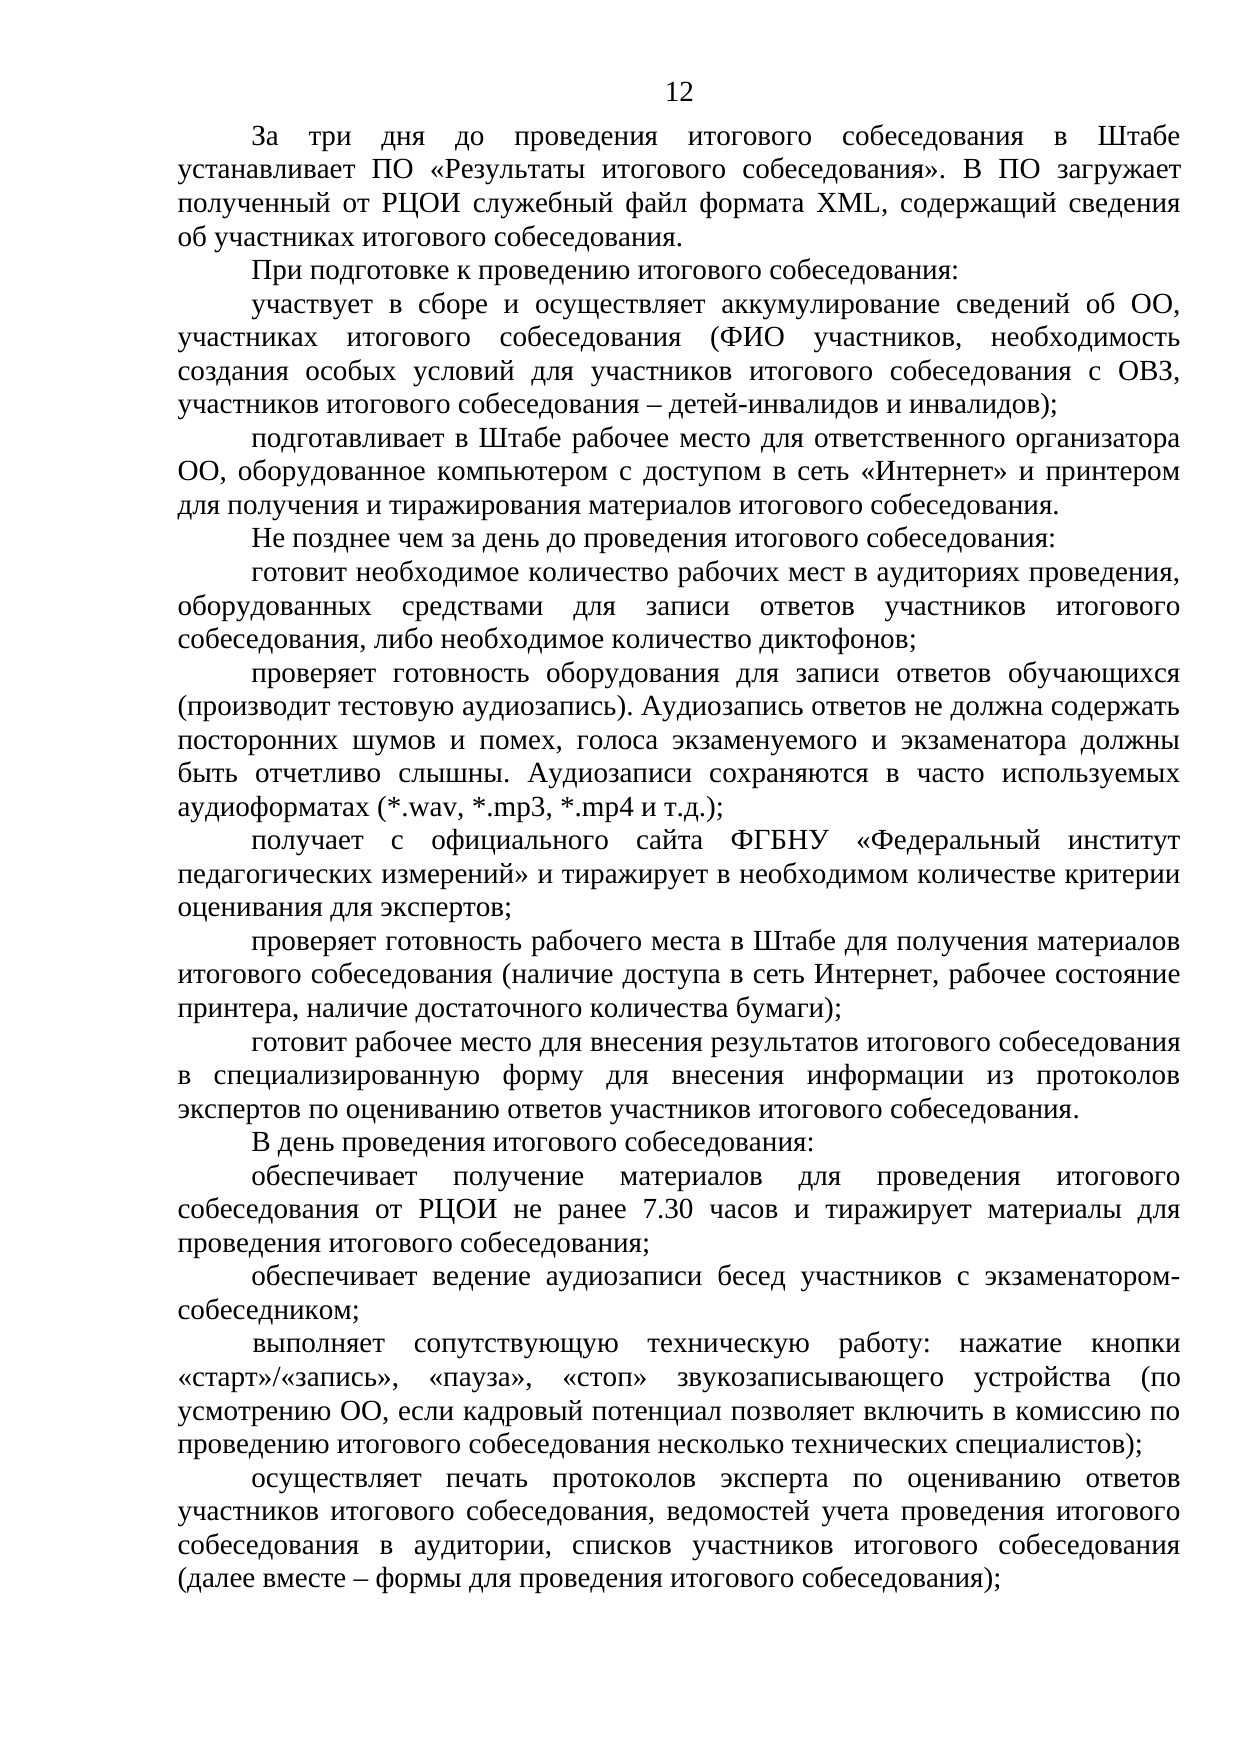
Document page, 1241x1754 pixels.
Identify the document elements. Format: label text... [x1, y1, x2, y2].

text получает с официального сайта ФГБНУ «Федеральный институт педагогических измерений» и тиражирует в необходимом количестве критерии оценивания для экспертов; [177, 822, 1181, 923]
list За три дня до проведения итогового собеседования в Штабе устанавливает ПО «Результаты итогового собеседования». В ПО загружает полученный от РЦОИ служебный файл формата XML, содержащий сведения об участниках итогового собеседования. [177, 118, 1181, 252]
text готовит рабочее место для внесения результатов итогового собеседования в специализированную форму для внесения информации из протоколов экспертов по оцениванию ответов участников итогового собеседования. [177, 1024, 1181, 1124]
text проверяет готовность оборудования для записи ответов обучающихся (производит тестовую аудиозапись). Аудиозапись ответов не должна содержать посторонних шумов и помех, голоса экзаменуемого и экзаменатора должны быть отчетливо слышны. Аудиозаписи сохраняются в часто используемых аудиоформатах (*.wav, *.mp3, *.mp4 и т.д.); [177, 655, 1181, 822]
text Не позднее чем за день до проведения итогового собеседования: [177, 521, 1181, 554]
text обеспечивает ведение аудиозаписи бесед участников с экзаменатором-собеседником; [177, 1258, 1181, 1326]
text подготавливает в Штабе рабочее место для ответственного организатора ОО, оборудованное компьютером с доступом в сеть «Интернет» и принтером для получения и тиражирования материалов итогового собеседования. [177, 420, 1181, 521]
text участвует в сборе и осуществляет аккумулирование сведений об ОО, участниках итогового собеседования (ФИО участников, необходимость создания особых условий для участников итогового собеседования с ОВЗ, участников итогового собеседования – детей-инвалидов и инвалидов); [177, 286, 1181, 420]
text В день проведения итогового собеседования: [177, 1124, 1181, 1158]
list выполняет сопутствующую техническую работу: нажатие кнопки «старт»/«запись», «пауза», «стоп» звукозаписывающего устройства (по усмотрению ОО, если кадровый потенциал позволяет включить в комиссию по проведению итогового собеседования несколько технических специалистов); [177, 1326, 1181, 1460]
text готовит необходимое количество рабочих мест в аудиториях проведения, оборудованных средствами для записи ответов участников итогового собеседования, либо необходимое количество диктофонов; [177, 554, 1181, 655]
list осуществляет печать протоколов эксперта по оцениванию ответов участников итогового собеседования, ведомостей учета проведения итогового собеседования в аудитории, списков участников итогового собеседования (далее вместе – формы для проведения итогового собеседования); [177, 1460, 1181, 1594]
text обеспечивает получение материалов для проведения итогового собеседования от РЦОИ не ранее 7.30 часов и тиражирует материалы для проведения итогового собеседования; [177, 1158, 1181, 1258]
text проверяет готовность рабочего места в Штабе для получения материалов итогового собеседования (наличие доступа в сеть Интернет, рабочее состояние принтера, наличие достаточного количества бумаги); [177, 923, 1181, 1024]
list При подготовке к проведению итогового собеседования: [177, 252, 1181, 286]
